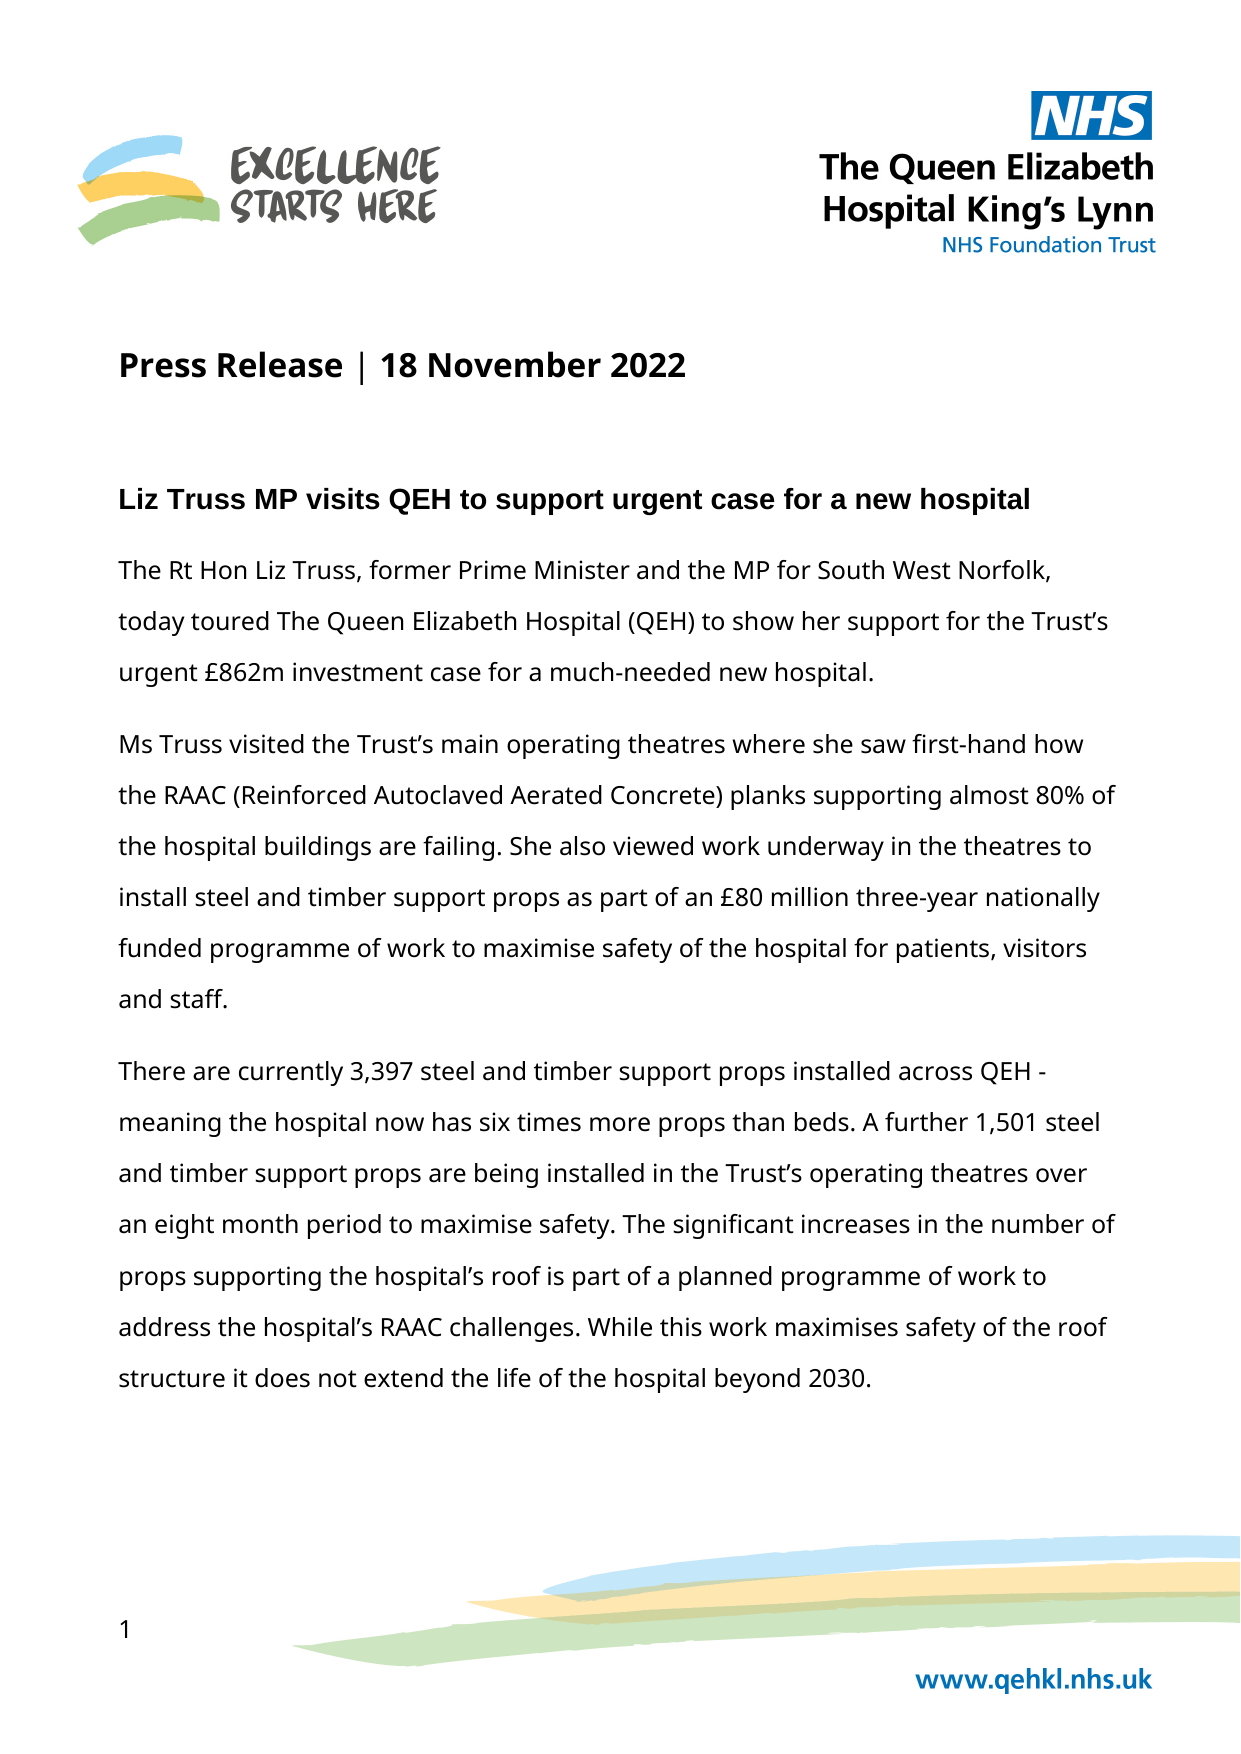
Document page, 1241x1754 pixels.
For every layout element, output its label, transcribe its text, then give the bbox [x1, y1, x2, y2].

text The Rt Hon Liz Truss, former Prime Minister and the MP for South West Norfolk, today toured The Queen Elizabeth Hospital (QEH) to show her support for the Trust’s urgent £862m investment case for a much-needed new hospital. [118, 553, 1122, 689]
subtitle Press Release | 18 November 2022 [118, 342, 1122, 387]
text There are currently 3,397 steel and timber support props installed across QEH - meaning the hospital now has six times more props than beds. A further 1,501 steel and timber support props are being installed in the Trust’s operating theatres over an eight month period to maximise safety. The significant increases in the number of props supporting the hospital’s roof is part of a planned programme of work to address the hospital’s RAAC challenges. While this work maximises safety of the roof structure it does not extend the life of the hospital beyond 2030. [118, 1054, 1122, 1394]
text Ms Truss visited the Trust’s main operating theatres where she saw first-hand how the RAAC (Reinforced Autoclaved Aerated Concrete) planks supporting almost 80% of the hospital buildings are failing. She also viewed work underway in the theatres to install steel and timber support props as part of an £80 million three-year nationally funded programme of work to maximise safety of the hospital for patients, visitors and staff. [118, 727, 1122, 1016]
picture [0, 1, 1241, 1754]
text Liz Truss MP visits QEH to support urgent case for a new hospital [118, 482, 1122, 515]
